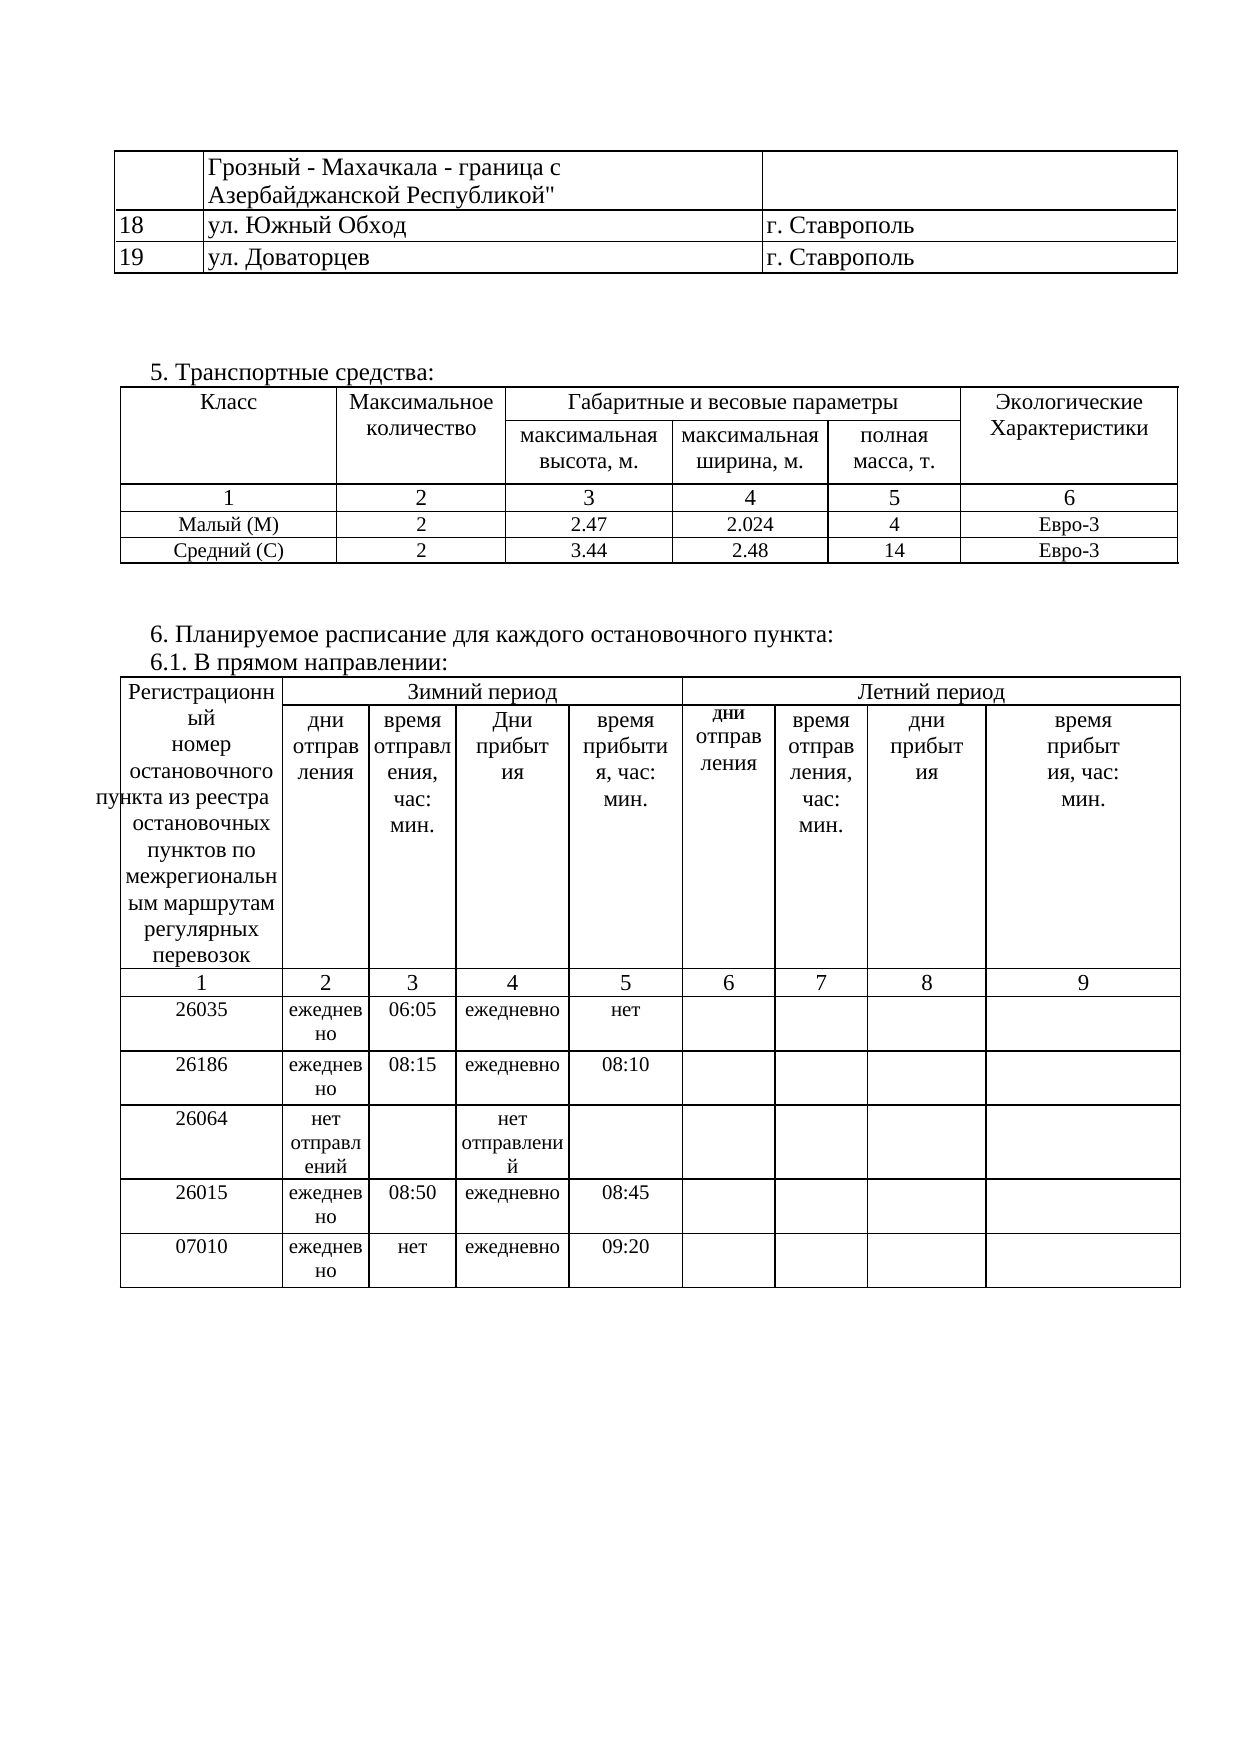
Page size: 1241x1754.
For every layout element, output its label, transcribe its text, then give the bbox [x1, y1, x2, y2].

table_cell г. Ставрополь [763, 209, 1177, 241]
table_cell [868, 1234, 985, 1287]
table_cell Евро-3 [961, 538, 1177, 562]
table_cell нет [370, 1234, 455, 1287]
table_cell [776, 1180, 867, 1232]
table_cell 19 [115, 242, 203, 272]
table_cell ежедневно [283, 1052, 368, 1104]
table_cell 26064 [121, 1106, 282, 1178]
table_cell время прибыт ия, час: мин. [987, 706, 1180, 968]
table_cell 5 [829, 485, 960, 511]
table_cell [987, 1180, 1180, 1232]
table_cell 7 [776, 969, 867, 996]
table_cell 06:05 [370, 997, 455, 1050]
table_cell 2 [337, 538, 505, 562]
table_cell ежедневно [283, 1180, 368, 1232]
table_cell время отправ ления, час: мин. [776, 706, 867, 968]
table_cell [683, 1234, 774, 1287]
table_cell 26186 [121, 1052, 282, 1104]
table_cell [868, 997, 985, 1050]
table_cell [868, 1180, 985, 1232]
table_cell 2 [337, 485, 505, 511]
table_header Экологические Характеристики [961, 388, 1177, 483]
table_cell полная масса, т. [829, 421, 960, 483]
table_cell Евро-3 [961, 512, 1177, 536]
table_cell г. Ставрополь [763, 241, 1177, 272]
table_cell [987, 997, 1180, 1050]
table_cell [987, 1234, 1180, 1287]
table_cell [683, 997, 774, 1050]
table_cell Дни прибыт ия [457, 706, 568, 968]
table_cell 3 [506, 485, 672, 511]
table_cell 4 [457, 969, 568, 996]
table_header Класс [121, 388, 336, 483]
table_cell 09:20 [570, 1234, 682, 1287]
table_cell [763, 152, 1177, 209]
table_cell 4 [829, 512, 960, 536]
table_cell [570, 1106, 682, 1178]
table_cell время прибыти я, час: мин. [570, 706, 682, 968]
table_cell 2 [337, 512, 505, 536]
table_cell [683, 1180, 774, 1232]
table_header Зимний период [283, 678, 682, 704]
table_cell [683, 1052, 774, 1104]
table_cell 3.44 [506, 538, 672, 562]
table_cell 2.48 [673, 538, 827, 562]
table_cell 07010 [121, 1234, 282, 1287]
table_cell 1 [121, 485, 336, 511]
table_cell нет отправлений [283, 1106, 368, 1178]
table_header Максимальное количество [337, 388, 505, 483]
table_cell 9 [987, 969, 1180, 996]
table_cell 08:15 [370, 1052, 455, 1104]
table_cell [868, 1106, 985, 1178]
table_cell дни отправ ления [283, 706, 368, 968]
table_cell [683, 1106, 774, 1178]
table_cell 6 [961, 485, 1177, 511]
text 6. Планируемое расписание для каждого остановочного пункта: [150, 619, 1090, 647]
table_cell 08:45 [570, 1180, 682, 1232]
table_cell [776, 997, 867, 1050]
table_cell [370, 1106, 455, 1178]
table_header Габаритные и весовые параметры [506, 388, 960, 419]
table_cell [987, 1106, 1180, 1178]
table_cell 4 [673, 485, 827, 511]
table_cell нет отправлений [457, 1106, 568, 1178]
table_cell ежедневно [283, 997, 368, 1050]
table_cell Малый (М) [121, 512, 336, 536]
table_cell ежедневно [457, 1234, 568, 1287]
table_header Регистрационный номер остановочного пункта из реестра остановочных пунктов по межрегиональным маршрутам регулярных перевозок [121, 678, 282, 968]
table_cell время отправл ения, час: мин. [370, 706, 455, 968]
table_cell ежедневно [457, 997, 568, 1050]
table_cell [987, 1052, 1180, 1104]
table_cell 2.47 [506, 512, 672, 536]
table_cell 2 [283, 969, 368, 996]
table_cell ул. Южный Обход [204, 211, 762, 241]
table_cell ДНИ отправ ления [683, 706, 774, 968]
table_cell нет [570, 997, 682, 1050]
table_cell [776, 1106, 867, 1178]
table_cell Средний (С) [121, 538, 336, 562]
table_cell 14 [829, 538, 960, 562]
table_cell [776, 1052, 867, 1104]
table_cell ул. Доваторцев [204, 242, 762, 272]
table_cell ежедневно [283, 1234, 368, 1287]
table_cell ежедневно [457, 1052, 568, 1104]
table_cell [204, 152, 762, 209]
table_cell 26015 [121, 1180, 282, 1232]
table_cell [868, 1052, 985, 1104]
table_cell [776, 1234, 867, 1287]
table_cell 1 [121, 969, 282, 996]
table_cell 2.024 [673, 512, 827, 536]
table_cell 18 [115, 210, 203, 241]
table_cell максимальная высота, м. [506, 421, 672, 483]
table_cell 8 [868, 969, 985, 996]
table_cell 6 [683, 969, 774, 996]
table_cell 08:10 [570, 1052, 682, 1104]
table_cell 17 [115, 152, 203, 209]
table_cell максимальная ширина, м. [673, 421, 827, 483]
table_cell ежедневно [457, 1180, 568, 1232]
table_header Летний период [683, 678, 1180, 704]
table_cell 5 [570, 969, 682, 996]
text 5. Транспортные средства: [150, 357, 1090, 386]
text 6.1. В прямом направлении: [150, 647, 1090, 676]
table_cell дни прибыт ия [868, 706, 985, 968]
table_cell 3 [370, 969, 455, 996]
table_cell 08:50 [370, 1180, 455, 1232]
table_cell 26035 [121, 997, 282, 1050]
